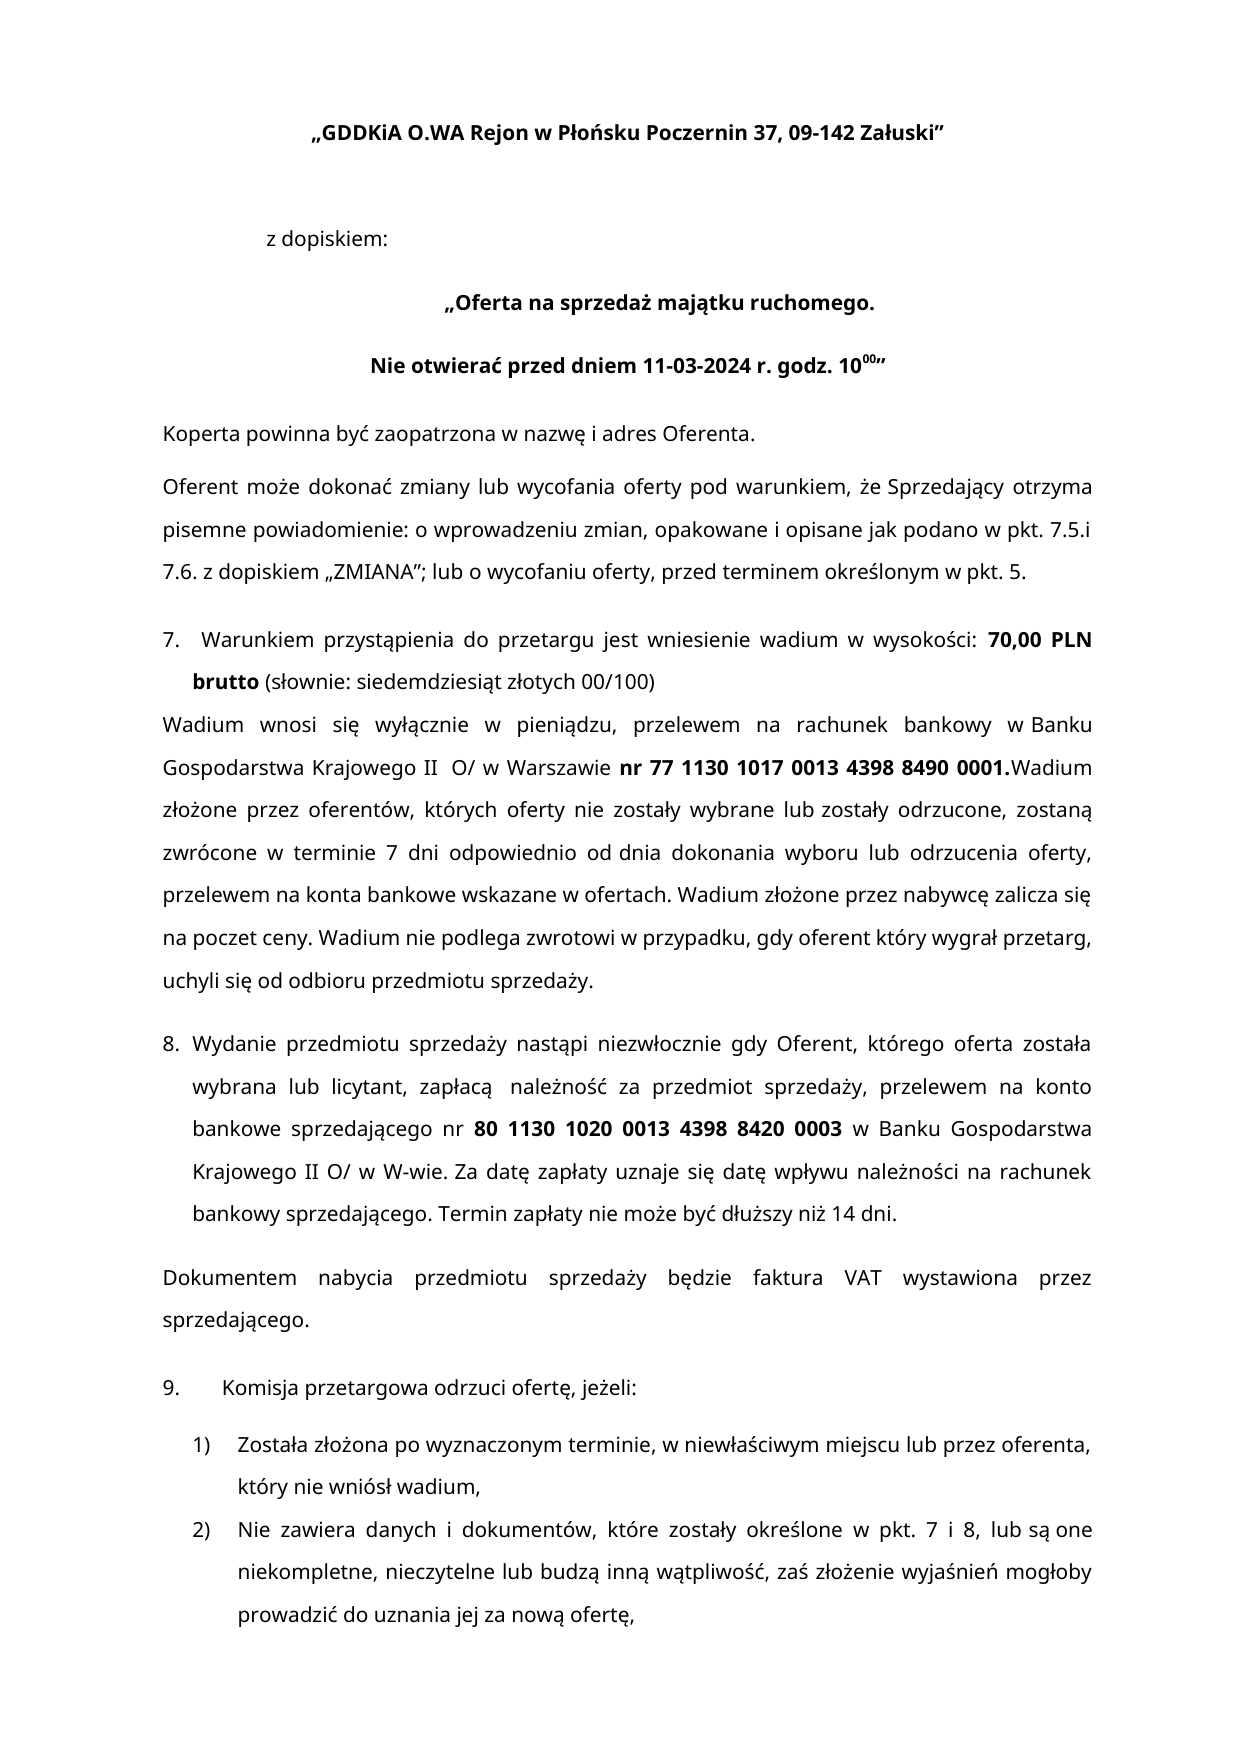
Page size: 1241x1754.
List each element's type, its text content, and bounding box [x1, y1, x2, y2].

text Wadium wnosi się wyłącznie w pieniądzu, przelewem na rachunek bankowy w Banku Gospodarstwa Krajowego II O/ w Warszawie nr 77 1130 1017 0013 4398 8490 0001.Wadium złożone przez oferentów, których oferty nie zostały wybrane lub zostały odrzucone, zostaną zwrócone w terminie 7 dni odpowiednio od dnia dokonania wyboru lub odrzucenia oferty, przelewem na konta bankowe wskazane w ofertach. Wadium złożone przez nabywcę zalicza się na poczet ceny. Wadium nie podlega zwrotowi w przypadku, gdy oferent który wygrał przetarg, uchyli się od odbioru przedmiotu sprzedaży. [162, 710, 1092, 994]
text „Oferta na sprzedaż majątku ruchomego. [310, 288, 1009, 316]
text Dokumentem nabycia przedmiotu sprzedaży będzie faktura VAT wystawiona przez sprzedającego. [162, 1263, 1092, 1334]
list Warunkiem przystąpienia do przetargu jest wniesienie wadium w wysokości: 70,00 PLN brutto (słownie: siedemdziesiąt złotych 00/100) [162, 625, 1092, 696]
text Koperta powinna być zaopatrzona w nazwę i adres Oferenta. [162, 419, 1092, 447]
text Oferent może dokonać zmiany lub wycofania oferty pod warunkiem, że Sprzedający otrzyma pisemne powiadomienie: o wprowadzeniu zmian, opakowane i opisane jak podano w pkt. 7.5.i 7.6. z dopiskiem „ZMIANA”; lub o wycofaniu oferty, przed terminem określonym w pkt. 5. [162, 472, 1092, 586]
list Nie zawiera danych i dokumentów, które zostały określone w pkt. 7 i 8, lub są one niekompletne, nieczytelne lub budzą inną wątpliwość, zaś złożenie wyjaśnień mogłoby prowadzić do uznania jej za nową ofertę, [192, 1515, 1092, 1628]
text z dopiskiem: [266, 224, 1092, 253]
list Wydanie przedmiotu sprzedaży nastąpi niezwłocznie gdy Oferent, którego oferta została wybrana lub licytant, zapłacą należność za przedmiot sprzedaży, przelewem na konto bankowe sprzedającego nr 80 1130 1020 0013 4398 8420 0003 w Banku Gospodarstwa Krajowego II O/ w W-wie. Za datę zapłaty uznaje się datę wpływu należności na rachunek bankowy sprzedającego. Termin zapłaty nie może być dłuższy niż 14 dni. [162, 1029, 1092, 1228]
list Została złożona po wyznaczonym terminie, w niewłaściwym miejscu lub przez oferenta, który nie wniósł wadium, [192, 1430, 1092, 1501]
text „GDDKiA O.WA Rejon w Płońsku Poczernin 37, 09-142 Załuski” [162, 118, 1092, 147]
text Nie otwierać przed dniem 11-03-2024 r. godz. 1000” [162, 351, 1092, 379]
list Komisja przetargowa odrzuci ofertę, jeżeli: [162, 1373, 1092, 1402]
